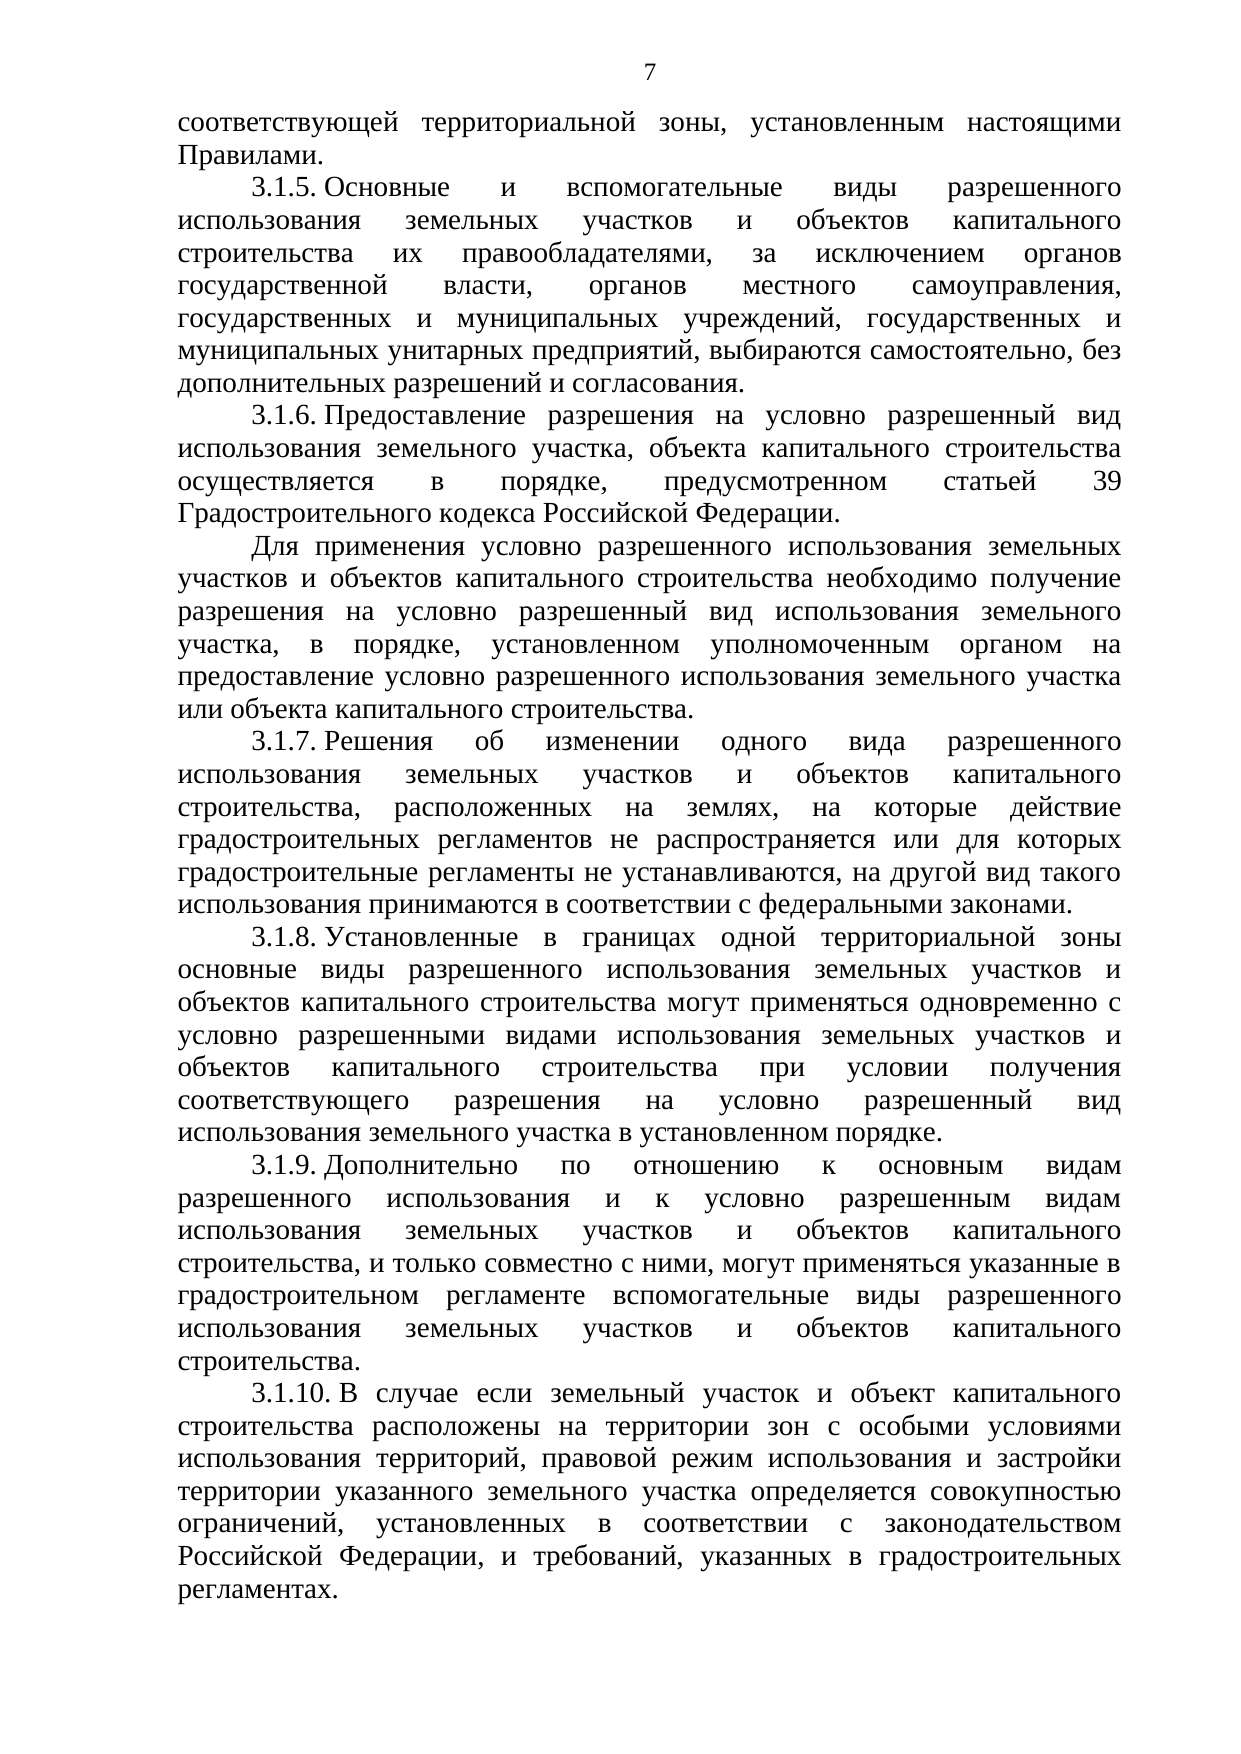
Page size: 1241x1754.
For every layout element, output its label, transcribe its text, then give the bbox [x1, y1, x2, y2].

text 3.1.10. В случае если земельный участок и объект капитального строительства расположены на территории зон с особыми условиями использования территорий, правовой режим использования и застройки территории указанного земельного участка определяется совокупностью ограничений, установленных в соответствии с законодательством Российской Федерации, и требований, указанных в градостроительных регламентах. [177, 1376, 1122, 1604]
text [177, 105, 1122, 171]
text 3.1.8. Установленные в границах одной территориальной зоны основные виды разрешенного использования земельных участков и объектов капитального строительства могут применяться одновременно с условно разрешенными видами использования земельных участков и объектов капитального строительства при условии получения соответствующего разрешения на условно разрешенный вид использования земельного участка в установленном порядке. [177, 920, 1122, 1148]
text Для применения условно разрешенного использования земельных участков и объектов капитального строительства необходимо получение разрешения на условно разрешенный вид использования земельного участка, в порядке, установленном уполномоченным органом на предоставление условно разрешенного использования земельного участка или объекта капитального строительства. [177, 529, 1122, 724]
text 3.1.5. Основные и вспомогательные виды разрешенного использования земельных участков и объектов капитального строительства их правообладателями, за исключением органов государственной власти, органов местного самоуправления, государственных и муниципальных учреждений, государственных и муниципальных унитарных предприятий, выбираются самостоятельно, без дополнительных разрешений и согласования. [177, 171, 1122, 399]
text 3.1.6. Предоставление разрешения на условно разрешенный вид использования земельного участка, объекта капитального строительства осуществляется в порядке, предусмотренном статьей 39 Градостроительного кодекса Российской Федерации. [177, 399, 1122, 529]
text 3.1.7. Решения об изменении одного вида разрешенного использования земельных участков и объектов капитального строительства, расположенных на землях, на которые действие градостроительных регламентов не распространяется или для которых градостроительные регламенты не устанавливаются, на другой вид такого использования принимаются в соответствии с федеральными законами. [177, 724, 1122, 920]
text 3.1.9. Дополнительно по отношению к основным видам разрешенного использования и к условно разрешенным видам использования земельных участков и объектов капитального строительства, и только совместно с ними, могут применяться указанные в градостроительном регламенте вспомогательные виды разрешенного использования земельных участков и объектов капитального строительства. [177, 1148, 1122, 1376]
